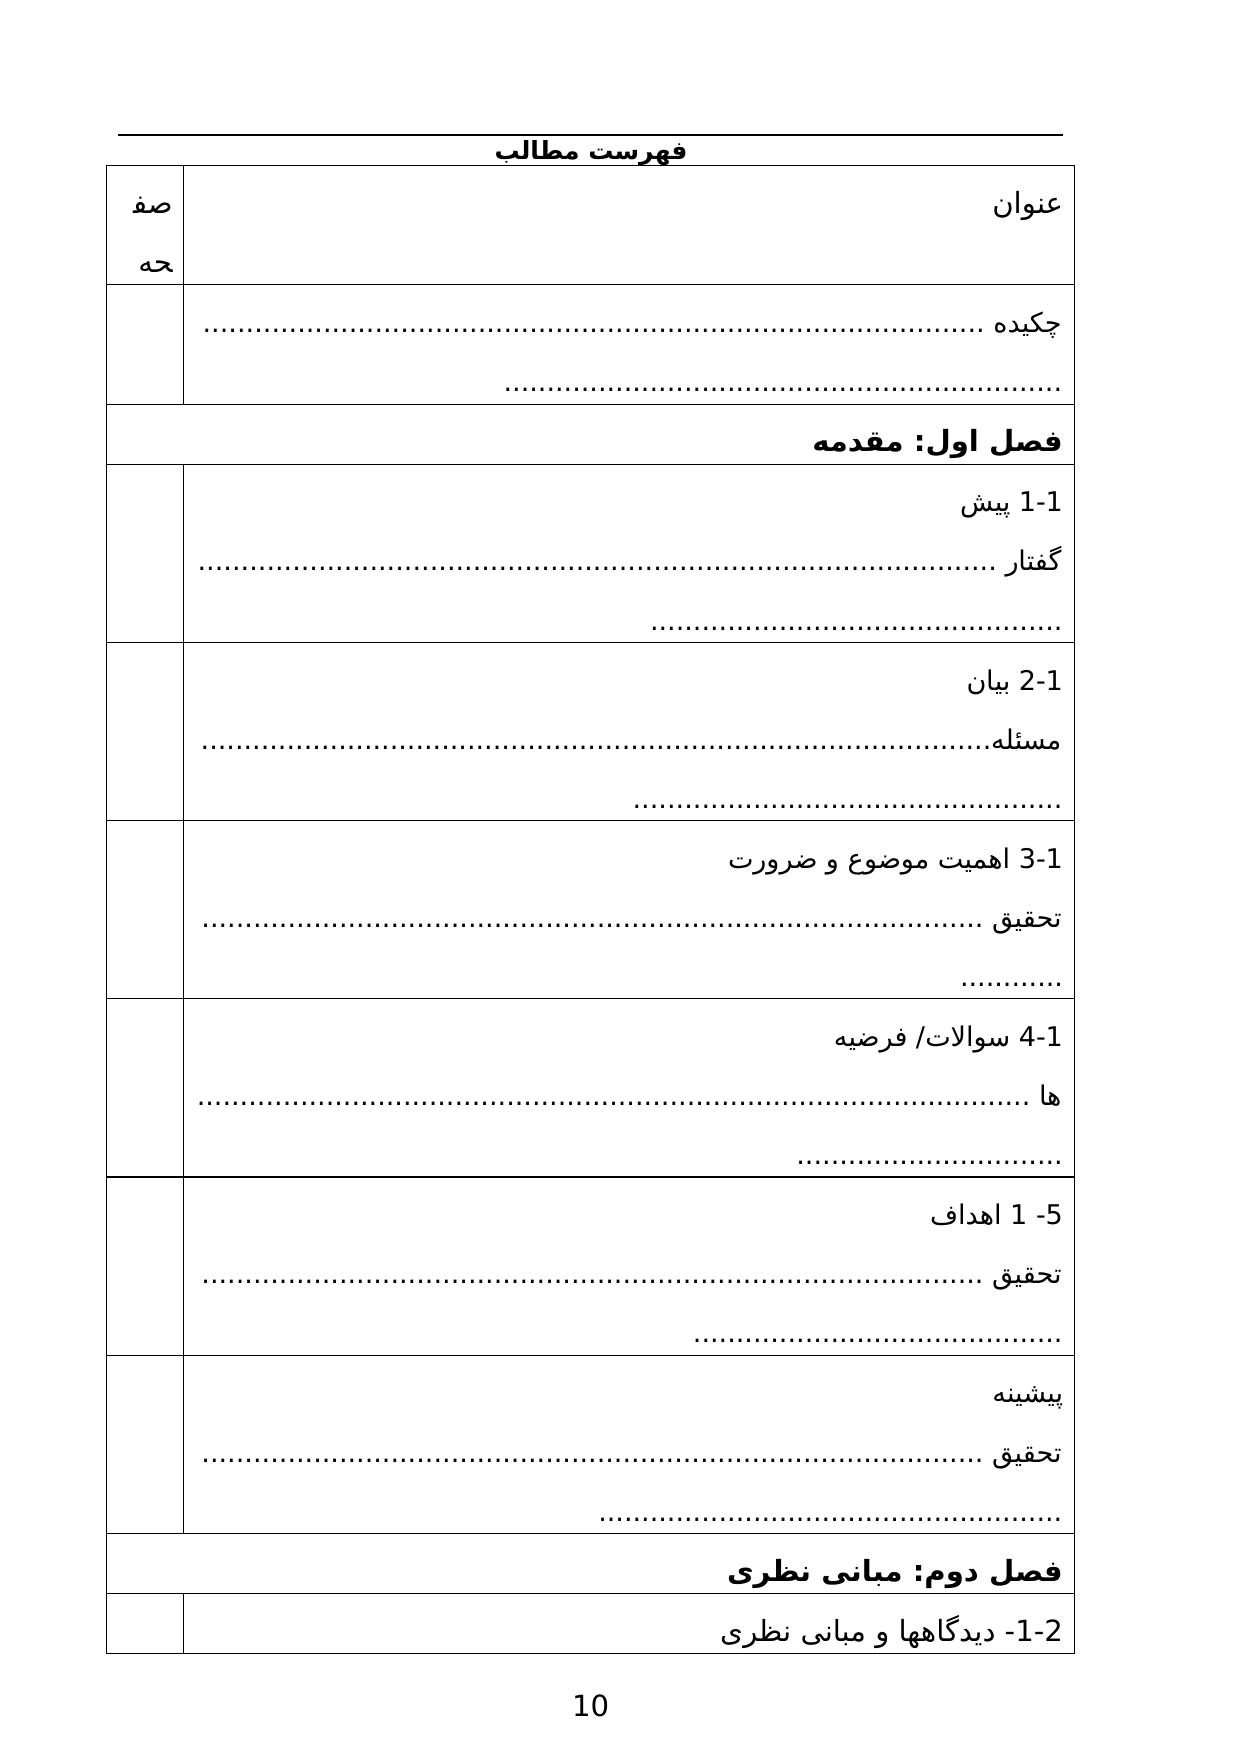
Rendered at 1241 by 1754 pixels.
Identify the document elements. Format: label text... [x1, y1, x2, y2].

table_cell [107, 285, 183, 403]
table_cell 3-1 اهميت موضوع و ضرورت تحقيق ....................................................................................................... [184, 821, 1074, 998]
table_cell [107, 1356, 183, 1533]
table_cell فصل دوم: مبانی نظری [107, 1534, 1074, 1593]
table_cell 5- 1 اهداف تحقيق ...................................................................................................................................... [184, 1178, 1074, 1355]
table_cell [107, 1178, 183, 1355]
table_cell 1-1 پيش گفتار ............................................................................................................................................. [184, 465, 1074, 642]
text فهرست مطالب [118, 136, 1063, 165]
table_header عنوان [184, 166, 1074, 284]
table_cell [107, 643, 183, 820]
table_cell فصل اول: مقدمه [107, 405, 1074, 463]
table_cell 4-1 سوالات/ فرضيه ها ................................................................................................................................ [184, 999, 1074, 1176]
table_header صفحه [107, 166, 183, 284]
table_cell [107, 999, 183, 1176]
table_cell [107, 1594, 183, 1653]
table_cell چكيده ............................................................................................................................................................ [184, 285, 1074, 403]
table_cell 2-1 بيان مسئله.............................................................................................................................................. [184, 643, 1074, 820]
table_cell [107, 821, 183, 998]
table_cell [107, 465, 183, 642]
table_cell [184, 1594, 1074, 1653]
table_cell پیشینه تحقيق ................................................................................................................................................. [184, 1356, 1074, 1533]
